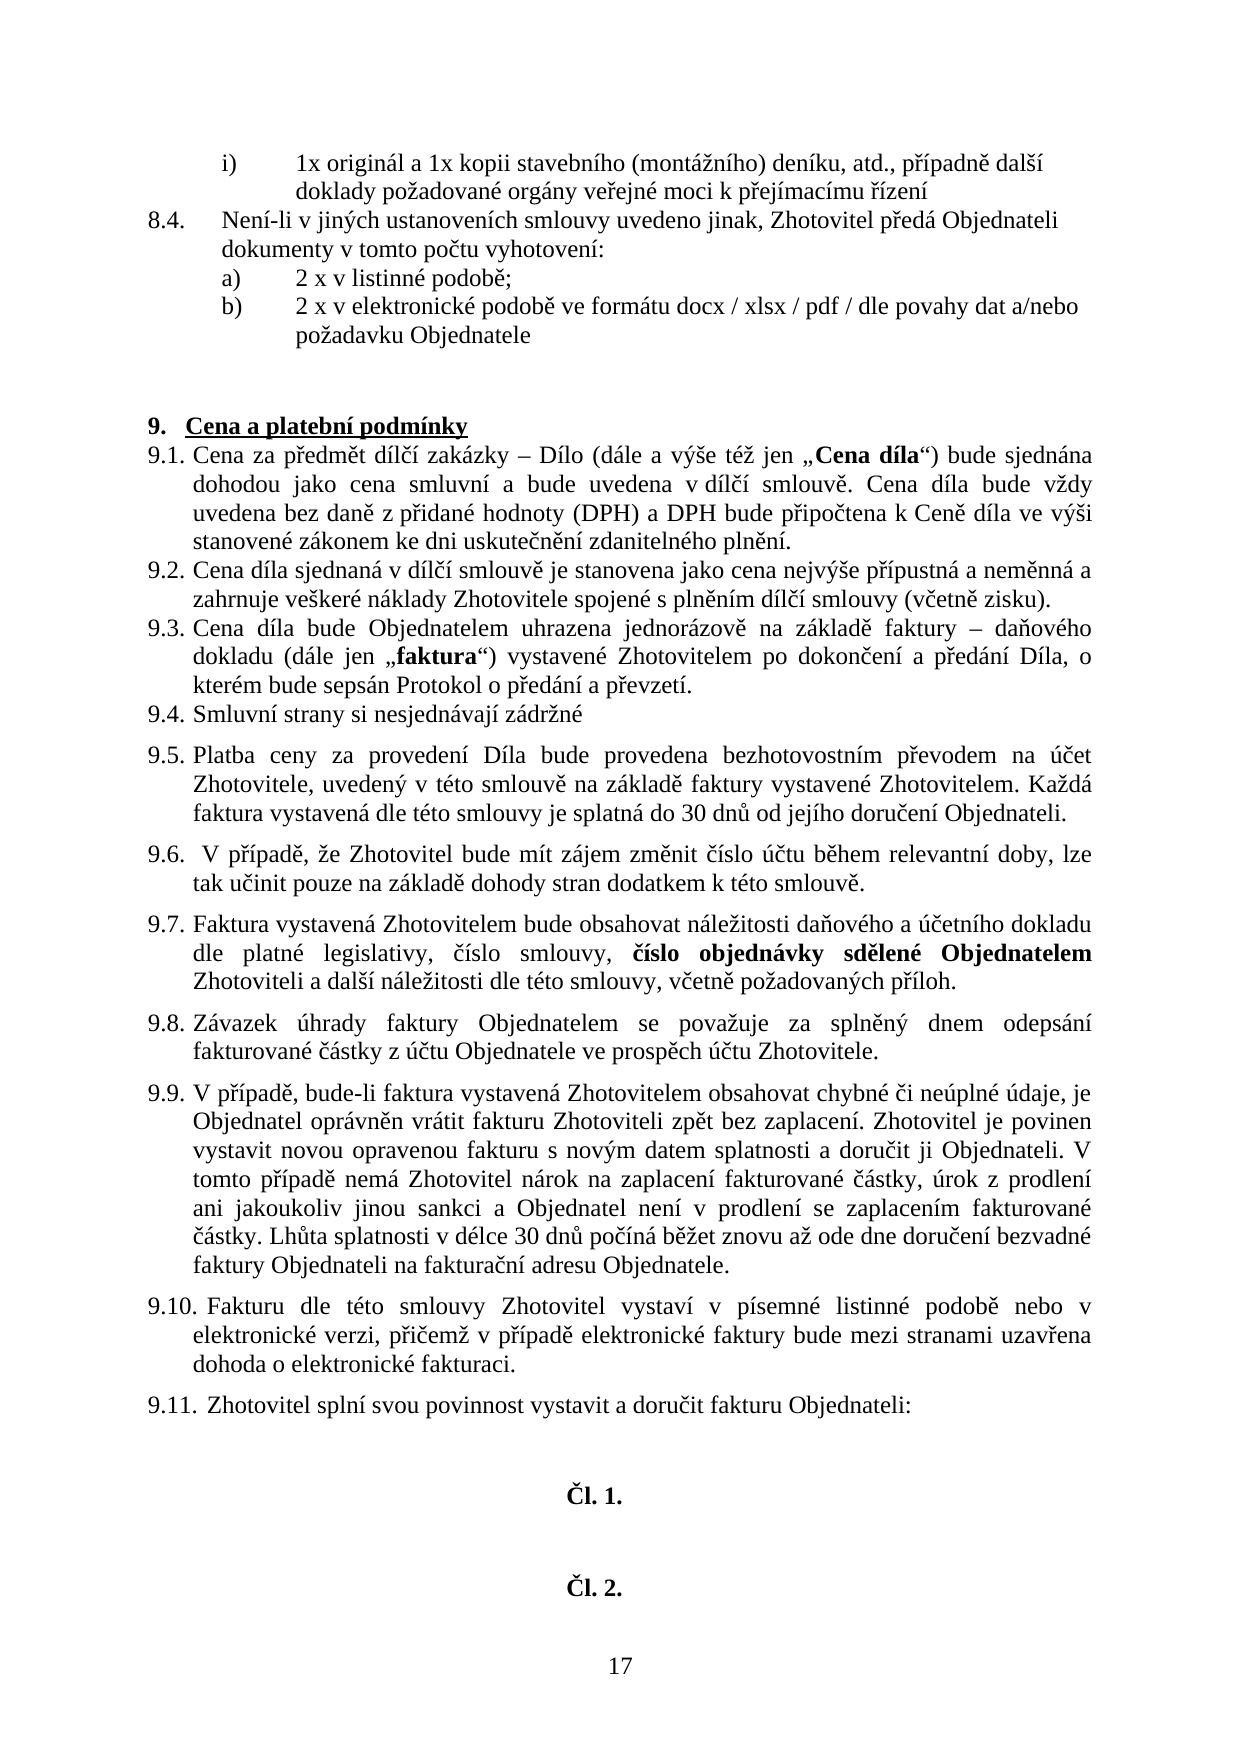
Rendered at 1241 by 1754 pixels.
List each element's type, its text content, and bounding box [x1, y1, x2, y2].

list Závazek úhrady faktury Objednatelem se považuje za splněný dnem odepsání fakturované částky z účtu Objednatele ve prospěch účtu Zhotovitele. [148, 1008, 1093, 1065]
list Zhotovitel splní svou povinnost vystavit a doručit fakturu Objednateli: [148, 1390, 1093, 1419]
list Smluvní strany si nesjednávají zádržné [148, 699, 1093, 728]
list V případě, bude-li faktura vystavená Zhotovitelem obsahovat chybné či neúplné údaje, je Objednatel oprávněn vrátit fakturu Zhotoviteli zpět bez zaplacení. Zhotovitel je povinen vystavit novou opravenou fakturu s novým datem splatnosti a doručit ji Objednateli. V tomto případě nemá Zhotovitel nárok na zaplacení fakturované částky, úrok z prodlení ani jakoukoliv jinou sankci a Objednatel není v prodlení se zaplacením fakturované částky. Lhůta splatnosti v délce 30 dnů počíná běžet znovu až ode dne doručení bezvadné faktury Objednateli na fakturační adresu Objednatele. [148, 1078, 1093, 1279]
list Platba ceny za provedení Díla bude provedena bezhotovostním převodem na účet Zhotovitele, uvedený v této smlouvě na základě faktury vystavené Zhotovitelem. Každá faktura vystavená dle této smlouvy je splatná do 30 dnů od jejího doručení Objednateli. [148, 740, 1093, 826]
list Faktura vystavená Zhotovitelem bude obsahovat náležitosti daňového a účetního dokladu dle platné legislativy, číslo smlouvy, číslo objednávky sdělené Objednatelem Zhotoviteli a další náležitosti dle této smlouvy, včetně požadovaných příloh. [148, 909, 1093, 995]
list Cena díla sjednaná v dílčí smlouvě je stanovena jako cena nejvýše přípustná a neměnná a zahrnuje veškeré náklady Zhotovitele spojené s plněním dílčí smlouvy (včetně zisku). [148, 555, 1093, 613]
list Cena za předmět dílčí zakázky – Dílo (dále a výše též jen „Cena díla“) bude sjednána dohodou jako cena smluvní a bude uvedena v dílčí smlouvě. Cena díla bude vždy uvedena bez daně z přidané hodnoty (DPH) a DPH bude připočtena k Ceně díla ve výši stanovené zákonem ke dni uskutečnění zdanitelného plnění. [148, 440, 1093, 555]
list Není-li v jiných ustanoveních smlouvy uvedeno jinak, Zhotovitel předá Objednateli dokumenty v tomto počtu vyhotovení: [148, 205, 1093, 263]
list Cena a platební podmínky [148, 411, 1093, 440]
list V případě, že Zhotovitel bude mít zájem změnit číslo účtu během relevantní doby, lze tak učinit pouze na základě dohody stran dodatkem k této smlouvě. [148, 839, 1093, 896]
list 1x originál a 1x kopii stavebního (montážního) deníku, atd., případně další doklady požadované orgány veřejné moci k přejímacímu řízení [221, 148, 1093, 205]
list Cena díla bude Objednatelem uhrazena jednorázově na základě faktury – daňového dokladu (dále jen „faktura“) vystavené Zhotovitelem po dokončení a předání Díla, o kterém bude sepsán Protokol o předání a převzetí. [148, 613, 1093, 699]
list 2 x v listinné podobě; [221, 263, 1093, 291]
list 2 x v elektronické podobě ve formátu docx / xlsx / pdf / dle povahy dat a/nebo požadavku Objednatele [221, 291, 1093, 349]
list Fakturu dle této smlouvy Zhotovitel vystaví v písemné listinné podobě nebo v elektronické verzi, přičemž v případě elektronické faktury bude mezi stranami uzavřena dohoda o elektronické fakturaci. [148, 1291, 1093, 1378]
